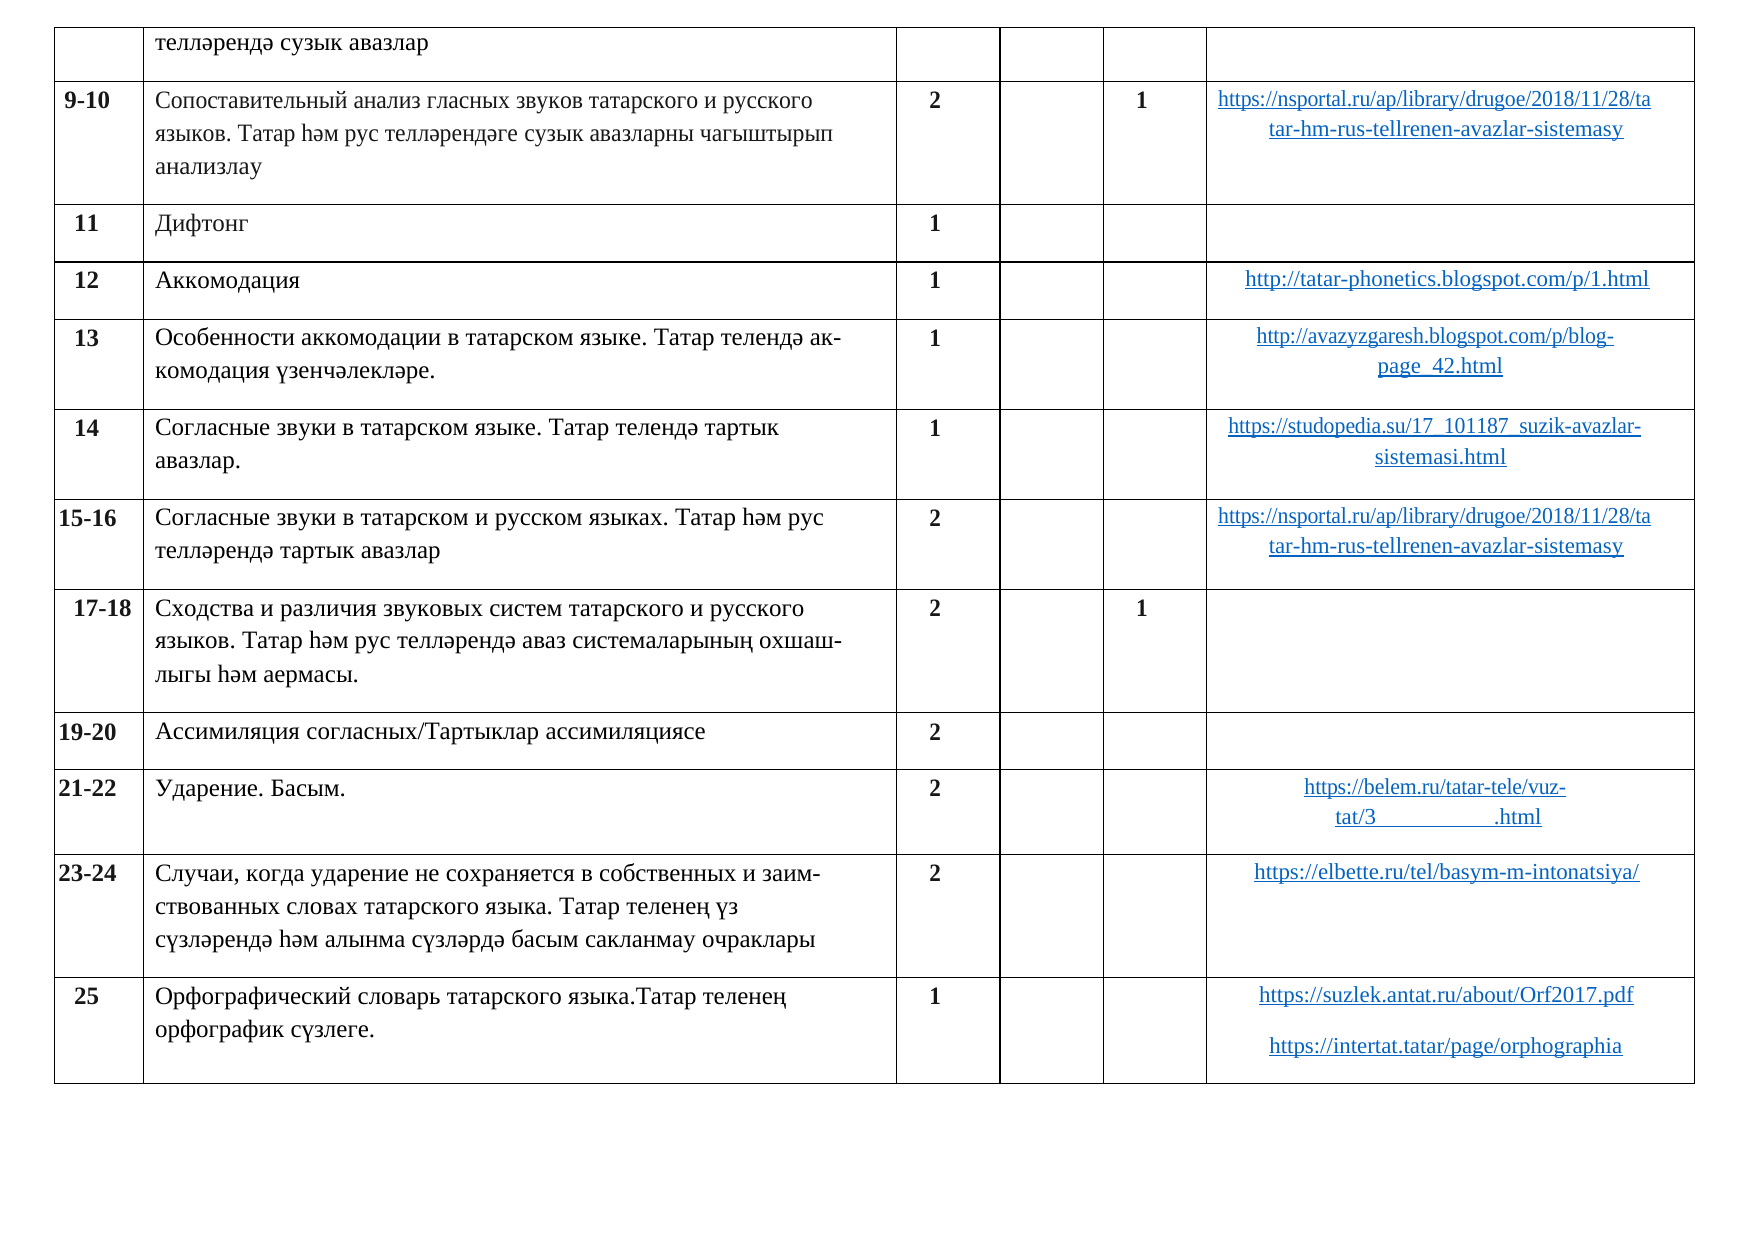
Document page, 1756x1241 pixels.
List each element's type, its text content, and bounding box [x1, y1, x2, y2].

table_header [1207, 28, 1694, 81]
table_cell 2 [897, 713, 999, 769]
table_cell https://nsportal.ru/ap/library/drugoe/2018/11/28/ta tar-hm-rus-tellrenen-avazlar-sistemasy [1207, 500, 1694, 589]
table_cell 25 [55, 978, 143, 1083]
table_cell 1 [1104, 590, 1206, 712]
table_cell [1001, 855, 1103, 977]
table_cell 1 [897, 410, 999, 499]
table_cell 2 [897, 500, 999, 589]
table_cell [1001, 410, 1103, 499]
table_cell [1104, 205, 1206, 261]
table_cell 1 [897, 263, 999, 319]
table_cell http://avazyzgaresh.blogspot.com/p/blog- page_42.html [1207, 320, 1694, 409]
table_cell [1104, 713, 1206, 769]
table_cell [1207, 590, 1694, 712]
table_cell 11 [55, 205, 143, 261]
table_cell https://studopedia.su/17_101187_suzik-avazlar- sistemasi.html [1207, 410, 1694, 499]
table_cell Аккомодация [144, 263, 896, 319]
table_cell [1001, 978, 1103, 1083]
table_header [55, 28, 143, 81]
table_cell 1 [1104, 82, 1206, 204]
table_cell [1001, 320, 1103, 409]
table_cell [1001, 500, 1103, 589]
table_cell Сопоставительный анализ гласных звуков татарского и русского языков. Татар һәм рус телләрендәге сузык авазларны чагыштырып анализлау [144, 82, 896, 204]
table_cell Ассимиляция согласных/Тартыклар ассимиляциясе [144, 713, 896, 769]
table_cell 17-18 [55, 590, 143, 712]
table_cell https://elbette.ru/tel/basym-m-intonatsiya/ [1207, 855, 1694, 977]
table_cell [1104, 770, 1206, 854]
table_header [1001, 28, 1103, 81]
table_cell Случаи, когда ударение не сохраняется в собственных и заим- ствованных словах татарского языка. Татар теленең үз сүзләрендә һәм алынма сүзләрдә басым сакланмау очраклары [144, 855, 896, 977]
table_header [1104, 28, 1206, 81]
table_cell [1207, 713, 1694, 769]
table_cell 1 [897, 978, 999, 1083]
table_cell 23-24 [55, 855, 143, 977]
table_cell [1104, 263, 1206, 319]
table_cell Орфографический словарь татарского языка.Татар теленең орфографик сүзлеге. [144, 978, 896, 1083]
table_cell [1104, 410, 1206, 499]
table_cell 2 [897, 770, 999, 854]
table_cell https://nsportal.ru/ap/library/drugoe/2018/11/28/ta tar-hm-rus-tellrenen-avazlar-sistemasy [1207, 82, 1694, 204]
table_cell [1001, 590, 1103, 712]
table_cell 2 [897, 82, 999, 204]
table_cell [1001, 713, 1103, 769]
table_header телләрендә сузык авазлар [144, 28, 896, 81]
table_cell 13 [55, 320, 143, 409]
table_cell 9-10 [55, 82, 143, 204]
table_cell 19-20 [55, 713, 143, 769]
table_cell 2 [897, 855, 999, 977]
table_cell [1104, 978, 1206, 1083]
table_cell 15-16 [55, 500, 143, 589]
table_cell http://tatar-phonetics.blogspot.com/p/1.html [1207, 263, 1694, 319]
table_cell 1 [897, 205, 999, 261]
table_cell [1207, 205, 1694, 261]
table_cell [1001, 770, 1103, 854]
table_cell https://suzlek.antat.ru/about/Orf2017.pdf https://intertat.tatar/page/orphographia [1207, 978, 1694, 1083]
table_cell Ударение. Басым. [144, 770, 896, 854]
table_cell Сходства и различия звуковых систем татарского и русского языков. Татар һәм рус телләрендә аваз системаларының охшаш- лыгы һәм аермасы. [144, 590, 896, 712]
table_header [897, 28, 999, 81]
table_cell 2 [897, 590, 999, 712]
table_cell 14 [55, 410, 143, 499]
table_cell https://belem.ru/tatar-tele/vuz- tat/3 .html [1207, 770, 1694, 854]
table_cell 1 [897, 320, 999, 409]
table_cell Дифтонг [144, 205, 896, 261]
table_cell 21-22 [55, 770, 143, 854]
table_cell Согласные звуки в татарском и русском языках. Татар һәм рус телләрендә тартык авазлар [144, 500, 896, 589]
table_cell [1001, 82, 1103, 204]
table_cell Особенности аккомодации в татарском языке. Татар телендә ак- комодация үзенчәлекләре. [144, 320, 896, 409]
table_cell Согласные звуки в татарском языке. Татар телендә тартык авазлар. [144, 410, 896, 499]
table_cell 12 [55, 263, 143, 319]
table_cell [1001, 263, 1103, 319]
table_cell [1104, 320, 1206, 409]
table_cell [1104, 500, 1206, 589]
table_cell [1104, 855, 1206, 977]
table_cell [1001, 205, 1103, 261]
